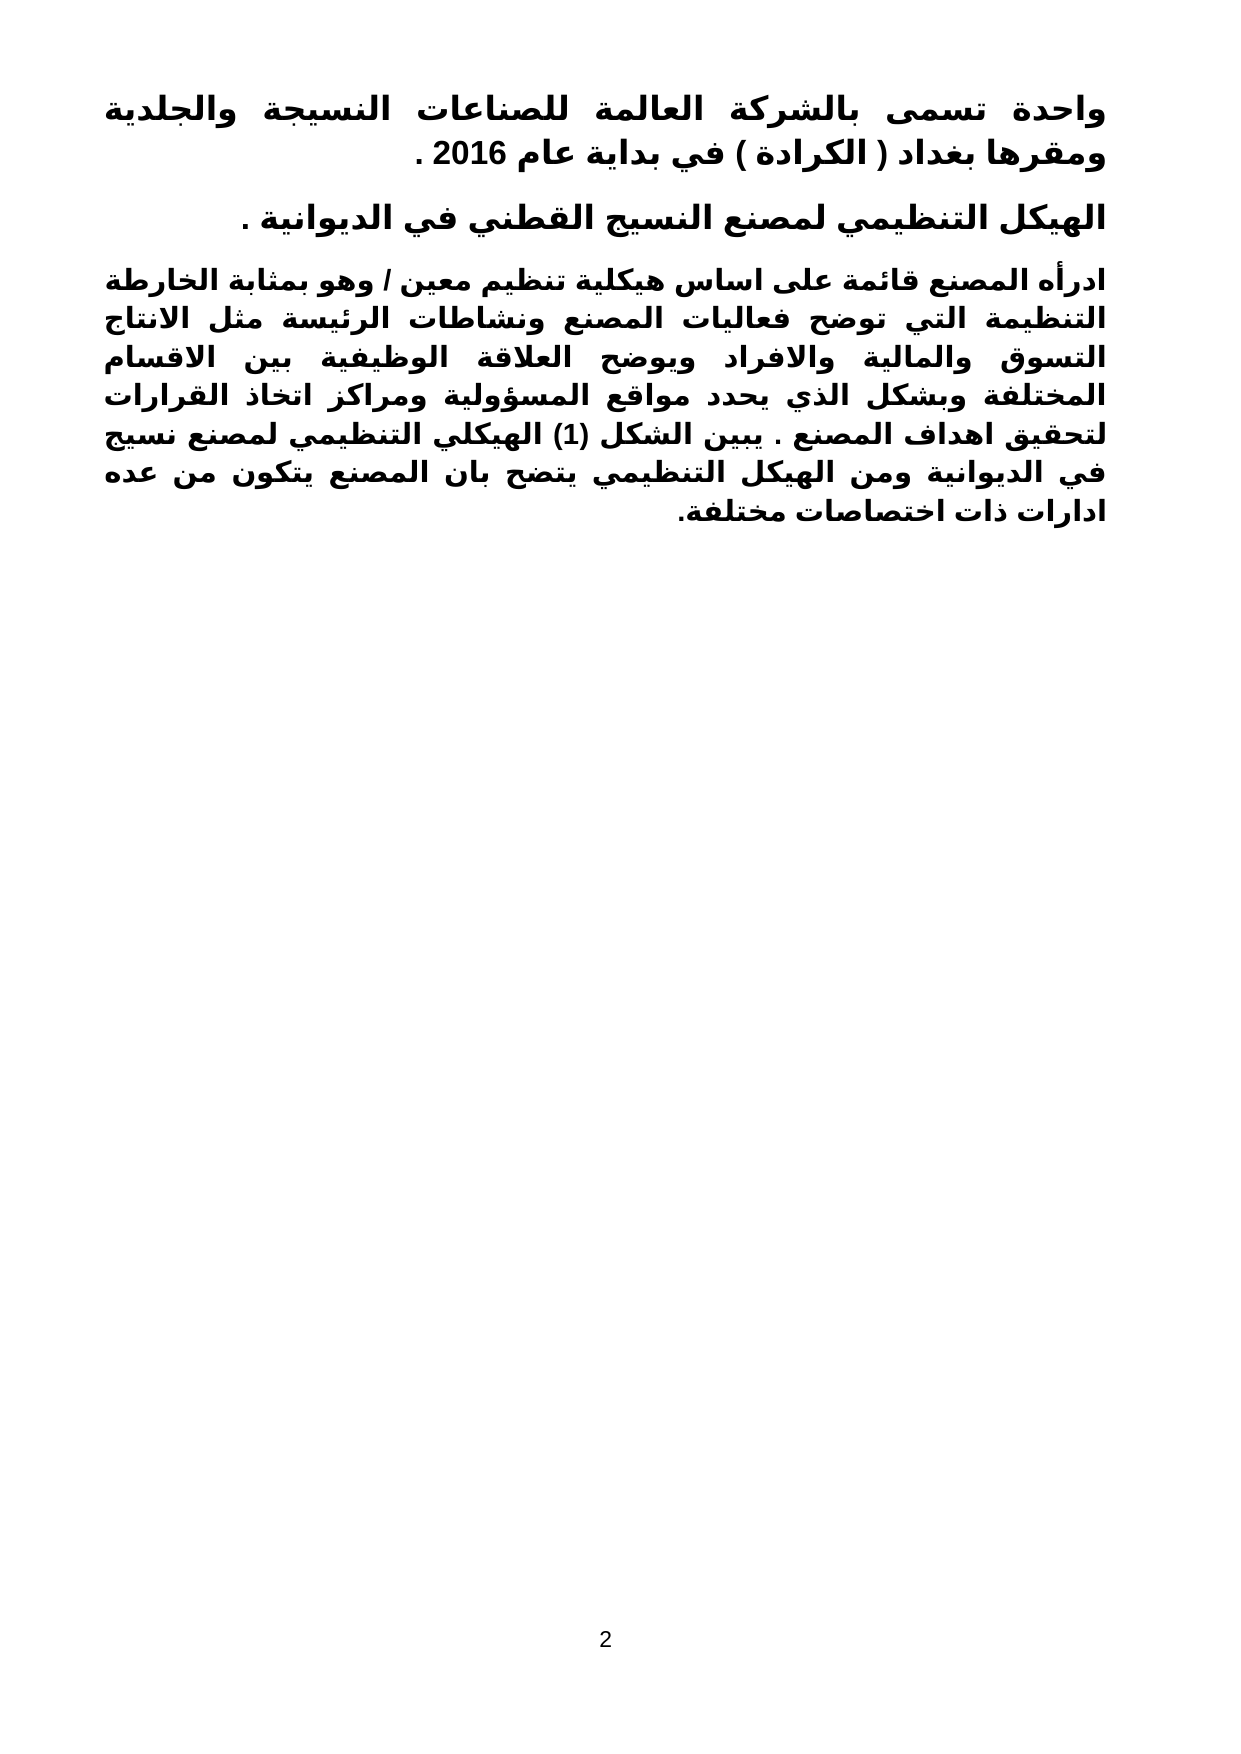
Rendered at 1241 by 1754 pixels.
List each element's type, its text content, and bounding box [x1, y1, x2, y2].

text ادرأه المصنع قائمة على اساس هيكلية تنظيم معين / وهو بمثابة الخارطة التنظيمة التي توضح فعاليات المصنع ونشاطات الرئيسة مثل الانتاج التسوق والمالية والافراد ويوضح العلاقة الوظيفية بين الاقسام المختلفة وبشكل الذي يحدد مواقع المسؤولية ومراكز اتخاذ القرارات لتحقيق اهداف المصنع . يبين الشكل (1) الهيكلي التنظيمي لمصنع نسيج في الديوانية ومن الهيكل التنظيمي يتضح بان المصنع يتكون من عده ادارات ذات اختصاصات مختلفة. [103, 263, 1107, 528]
text الهيكل التنظيمي لمصنع النسيج القطني في الديوانية . [103, 198, 1107, 236]
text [103, 89, 1107, 171]
